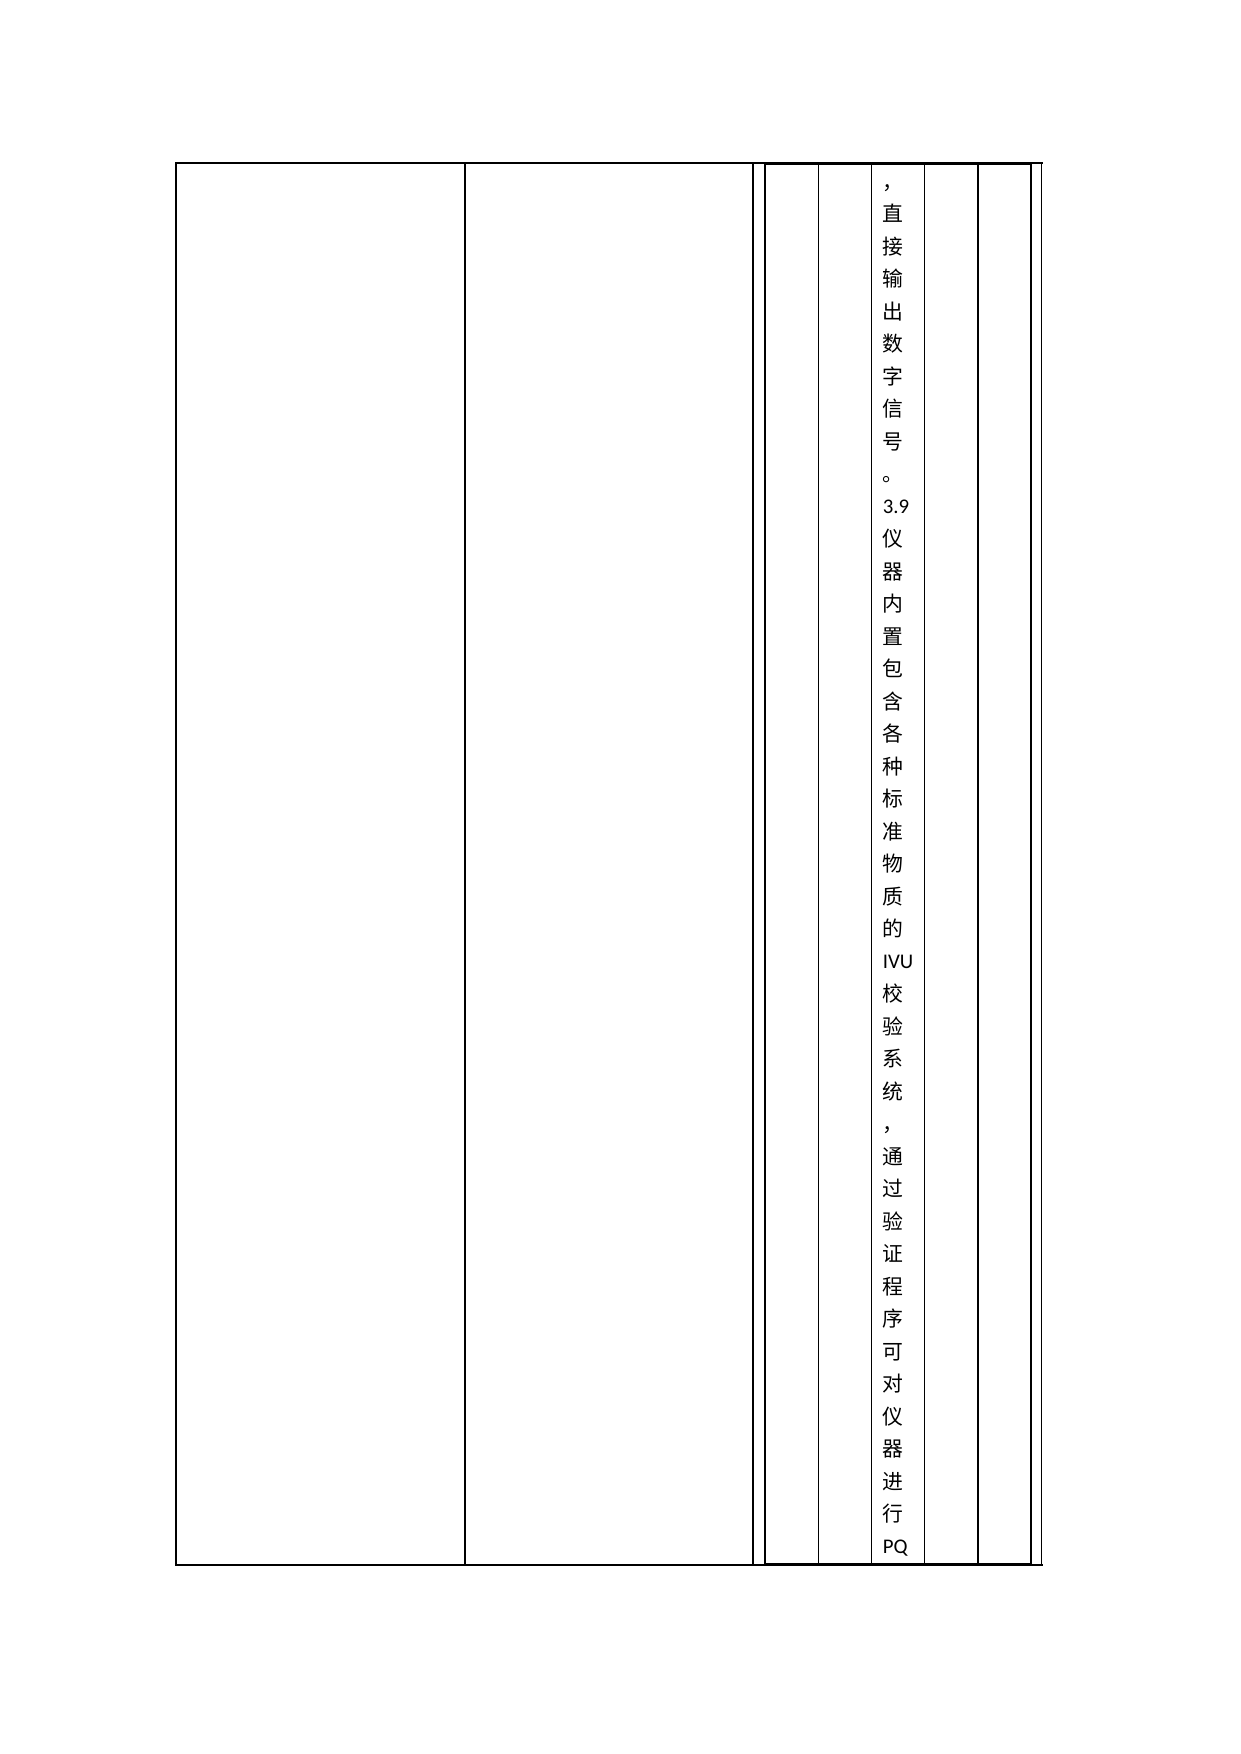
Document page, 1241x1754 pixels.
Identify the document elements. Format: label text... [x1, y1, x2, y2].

table_cell [819, 165, 871, 1563]
table_cell [177, 164, 464, 1564]
table_cell 1 [466, 164, 752, 1564]
table_cell [979, 165, 1030, 1563]
table_cell [1032, 164, 1041, 1564]
table_cell [754, 164, 764, 1564]
table_cell [872, 165, 924, 1563]
table_cell [925, 165, 977, 1563]
table_cell [766, 165, 818, 1563]
